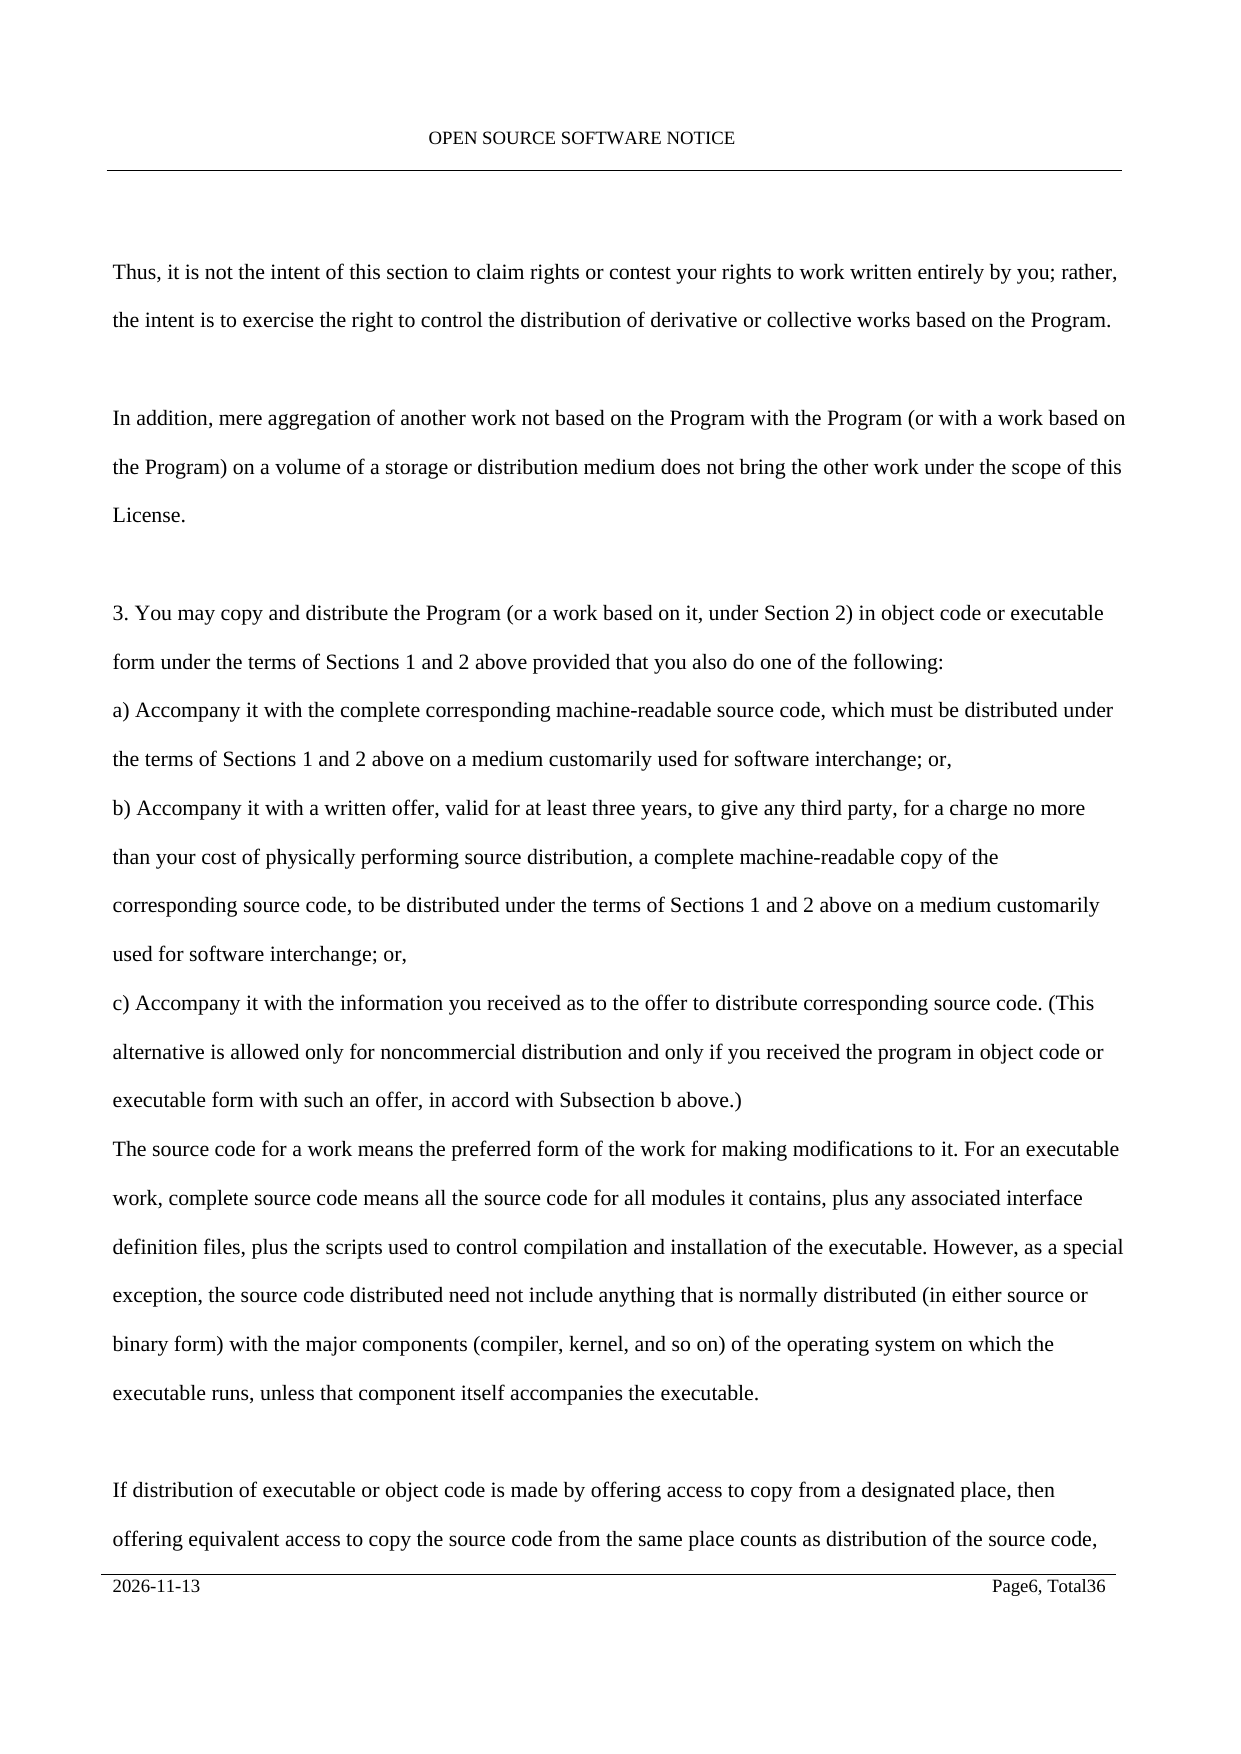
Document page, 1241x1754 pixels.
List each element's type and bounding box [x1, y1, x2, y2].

text [112, 206, 1128, 1555]
